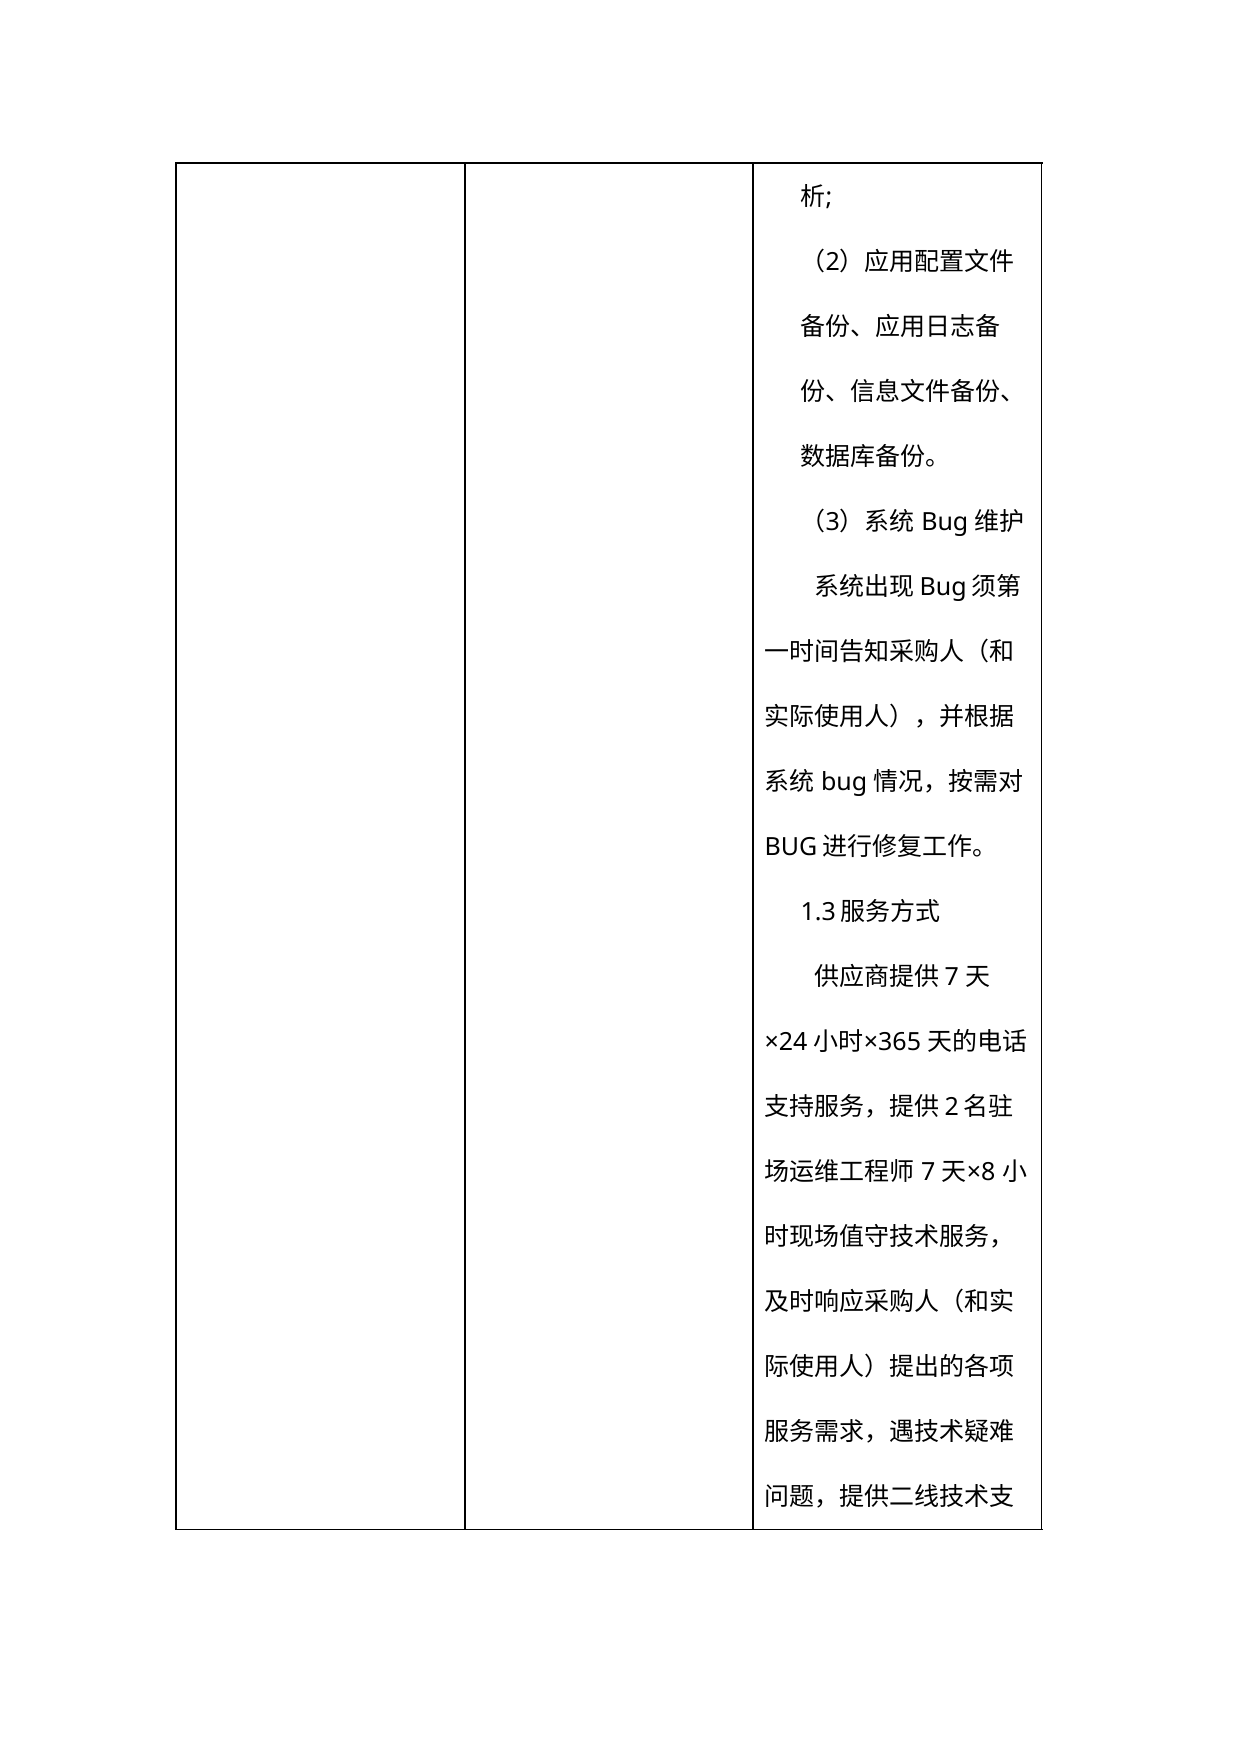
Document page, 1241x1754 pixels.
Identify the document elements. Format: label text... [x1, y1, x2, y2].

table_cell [754, 164, 1041, 1528]
table_cell 1 [177, 164, 464, 1528]
table_cell [466, 164, 752, 1528]
